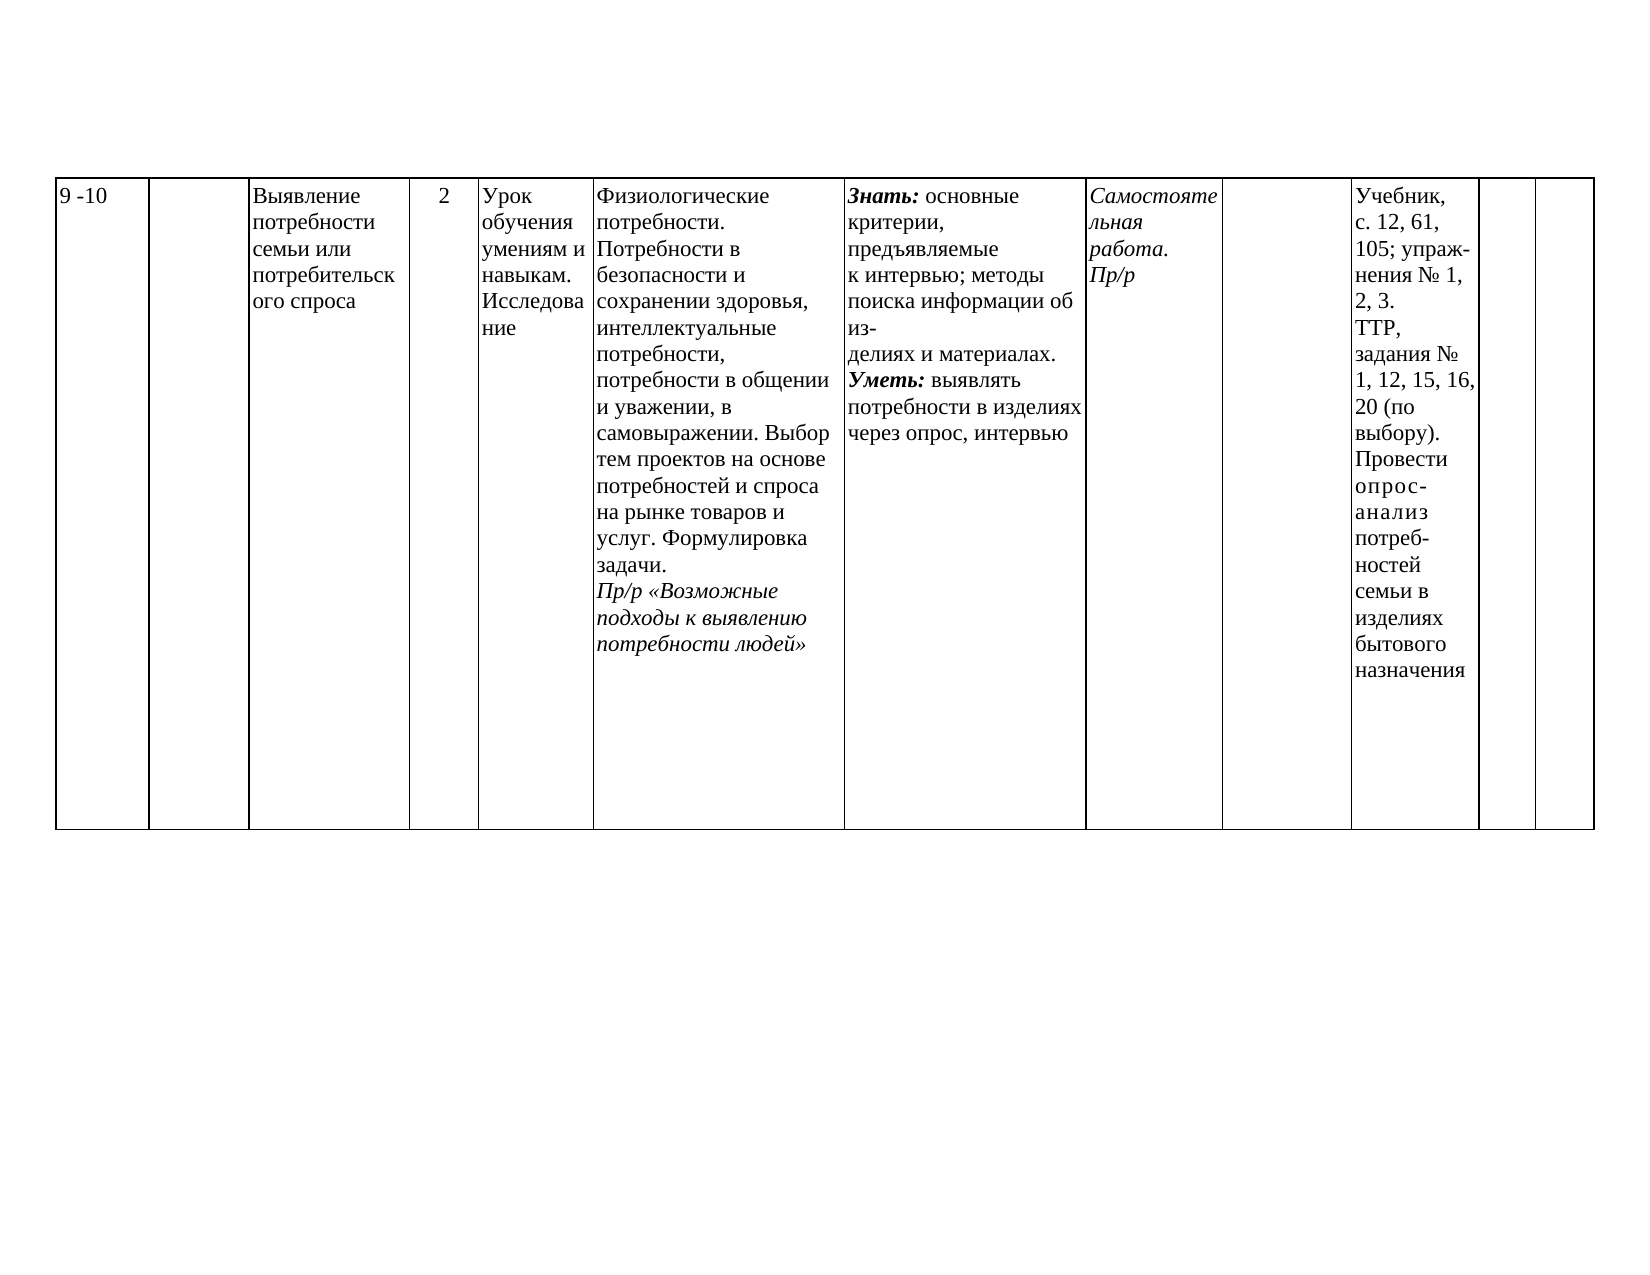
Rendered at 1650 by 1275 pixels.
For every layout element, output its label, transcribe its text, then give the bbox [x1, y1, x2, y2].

table_cell Урок обучения умениям и навыкам. Исследование [479, 179, 593, 829]
table_cell 9 -10 [57, 179, 148, 829]
table_cell 2 [410, 179, 478, 829]
table_cell [150, 179, 248, 829]
table_cell Знать: основные критерии, предъявляемые к интервью; методы поиска информации об из- делиях и материалах. Уметь: выявлять потребности в изделиях через опрос, интервью [845, 179, 1085, 829]
table_cell Физиологические потребности. Потребности в безопасности и сохранении здоровья, интеллектуальные потребности, потребности в общении и уважении, в самовыражении. Выбор тем проектов на основе потребностей и спроса на рынке товаров и услуг. Формулировка задачи. Пр/р «Возможные подходы к выявлению потребности людей» [594, 179, 844, 829]
table_cell [1480, 179, 1535, 829]
table_cell Самостоятельная работа. Пр/р [1087, 179, 1222, 829]
table_cell [1223, 179, 1351, 829]
table_cell Выявление потребности семьи или потребительского спроса [250, 179, 409, 829]
table_cell Учебник, с. 12, 61, 105; упраж- нения № 1, 2, 3. ТТР, задания № 1, 12, 15, 16, 20 (по выбору). Провести опрос-анализ потреб- ностей семьи в изделиях бытового назначения [1352, 179, 1478, 829]
table_cell [1536, 179, 1593, 829]
